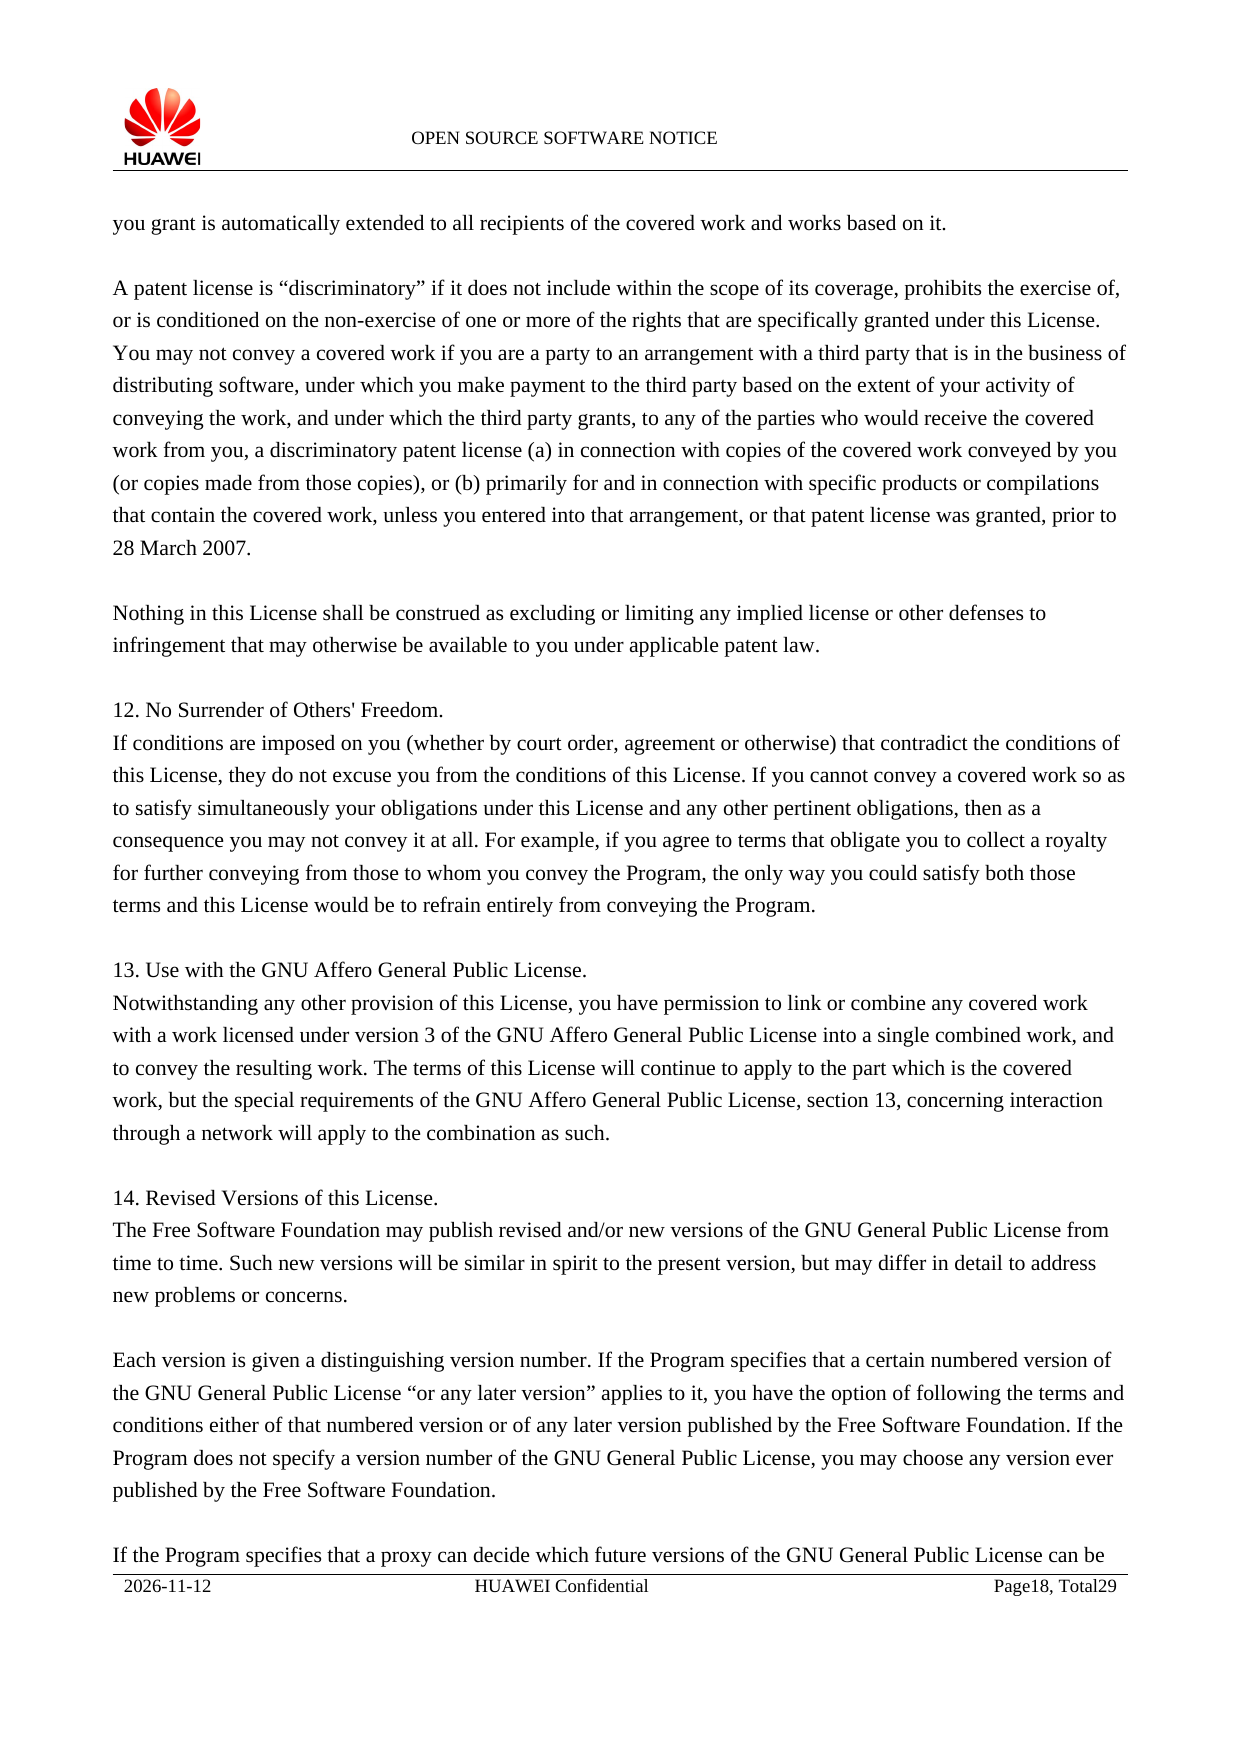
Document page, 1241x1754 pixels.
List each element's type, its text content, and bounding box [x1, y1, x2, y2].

picture [124, 88, 201, 165]
